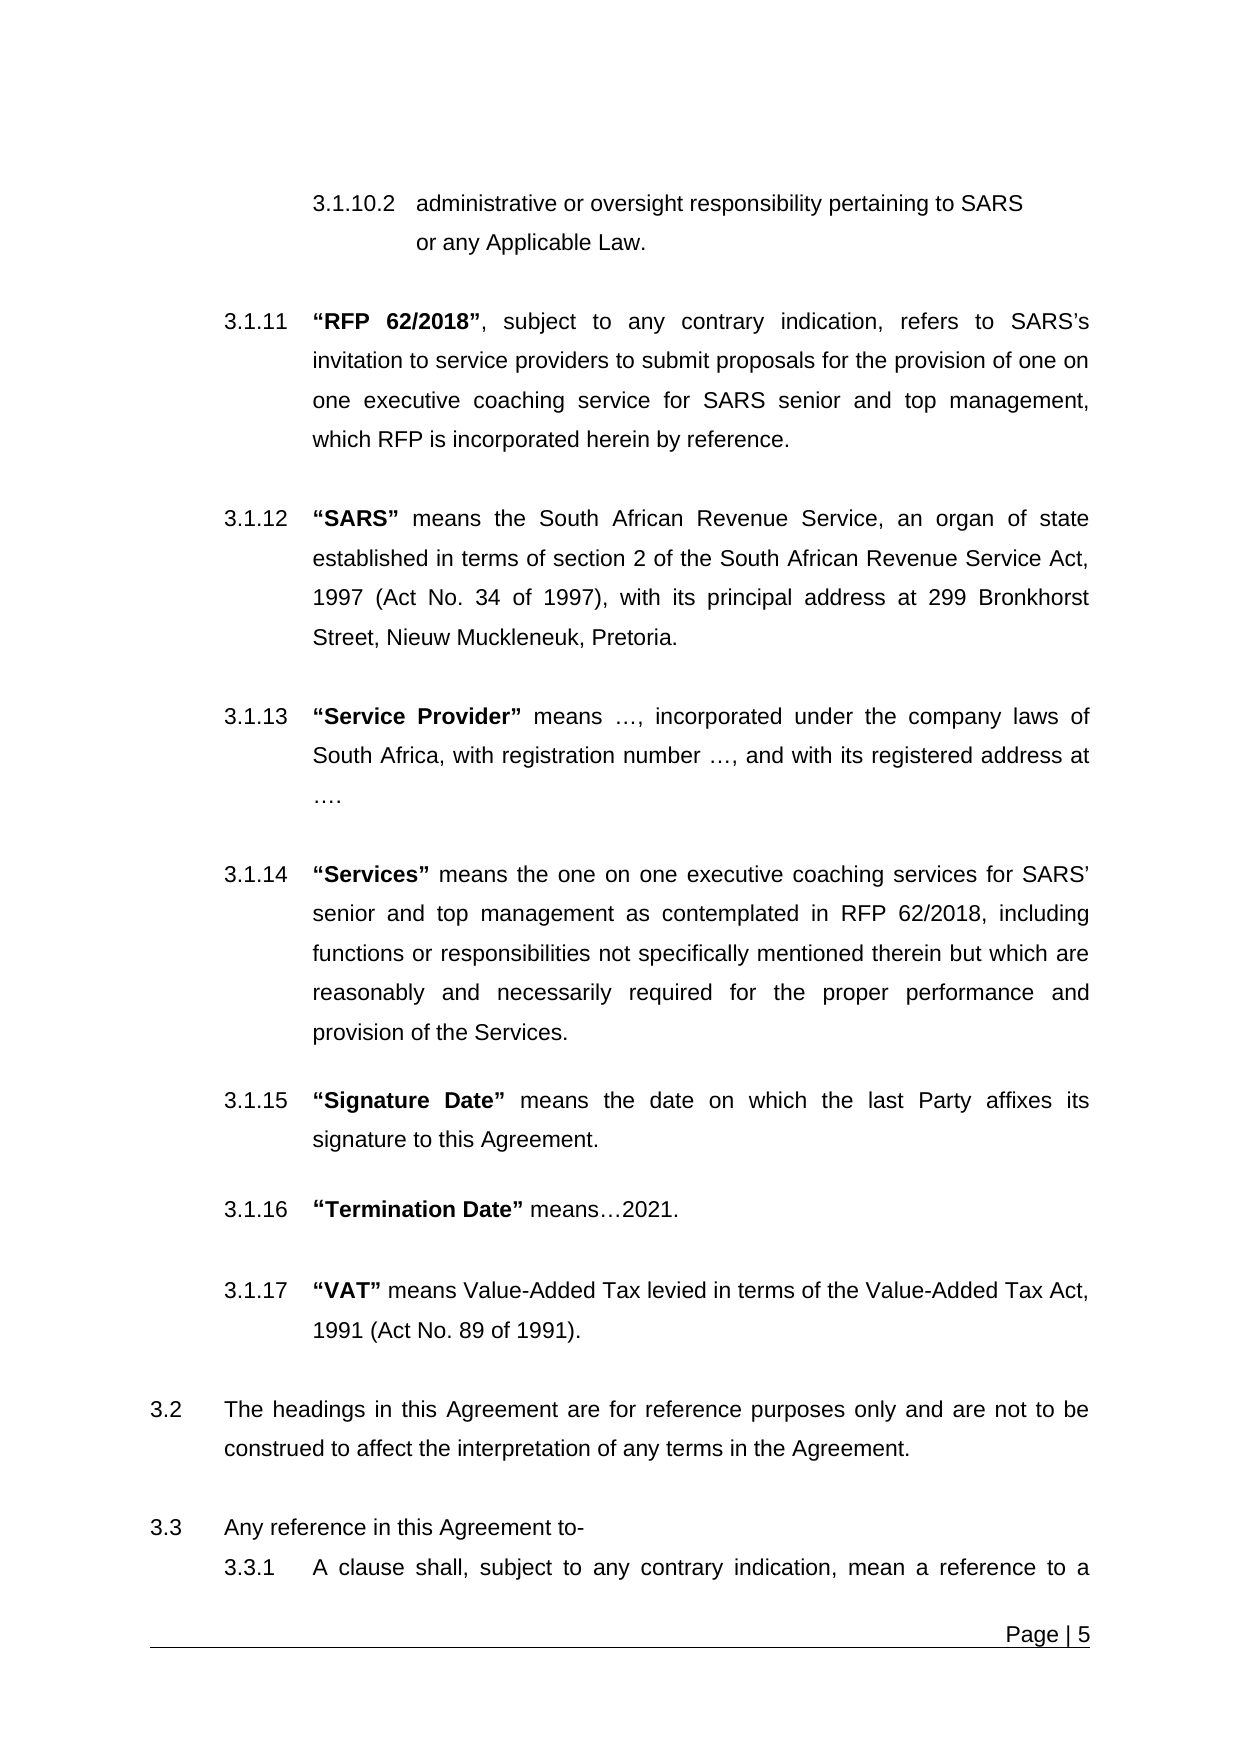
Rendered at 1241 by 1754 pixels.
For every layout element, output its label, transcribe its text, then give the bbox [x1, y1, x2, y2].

list The headings in this Agreement are for reference purposes only and are not to be construed to affect the interpretation of any terms in the Agreement. [150, 1396, 1090, 1461]
list “SARS” means the South African Revenue Service, an organ of state established in terms of section 2 of the South African Revenue Service Act, 1997 (Act No. 34 of 1997), with its principal address at 299 Bronkhorst Street, Nieuw Muckleneuk, Pretoria. [224, 505, 1090, 650]
list Any reference in this Agreement to- [150, 1514, 1090, 1540]
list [224, 1553, 1090, 1580]
list “Services” means the one on one executive coaching services for SARS’ senior and top management as contemplated in RFP 62/2018, including functions or responsibilities not specifically mentioned therein but which are reasonably and necessarily required for the proper performance and provision of the Services. [224, 861, 1090, 1045]
list “Signature Date” means the date on which the last Party affixes its signature to this Agreement. [224, 1087, 1090, 1153]
list “Termination Date” means…2021. [224, 1194, 1090, 1223]
list “RFP 62/2018”, subject to any contrary indication, refers to SARS’s invitation to service providers to submit proposals for the provision of one on one executive coaching service for SARS senior and top management, which RFP is incorporated herein by reference. [224, 308, 1090, 453]
list “VAT” means Value-Added Tax levied in terms of the Value-Added Tax Act, 1991 (Act No. 89 of 1991). [224, 1277, 1090, 1343]
list administrative or oversight responsibility pertaining to SARS or any Applicable Law. [312, 189, 1023, 255]
list “Service Provider” means …, incorporated under the company laws of South Africa, with registration number …, and with its registered address at …. [224, 703, 1090, 808]
